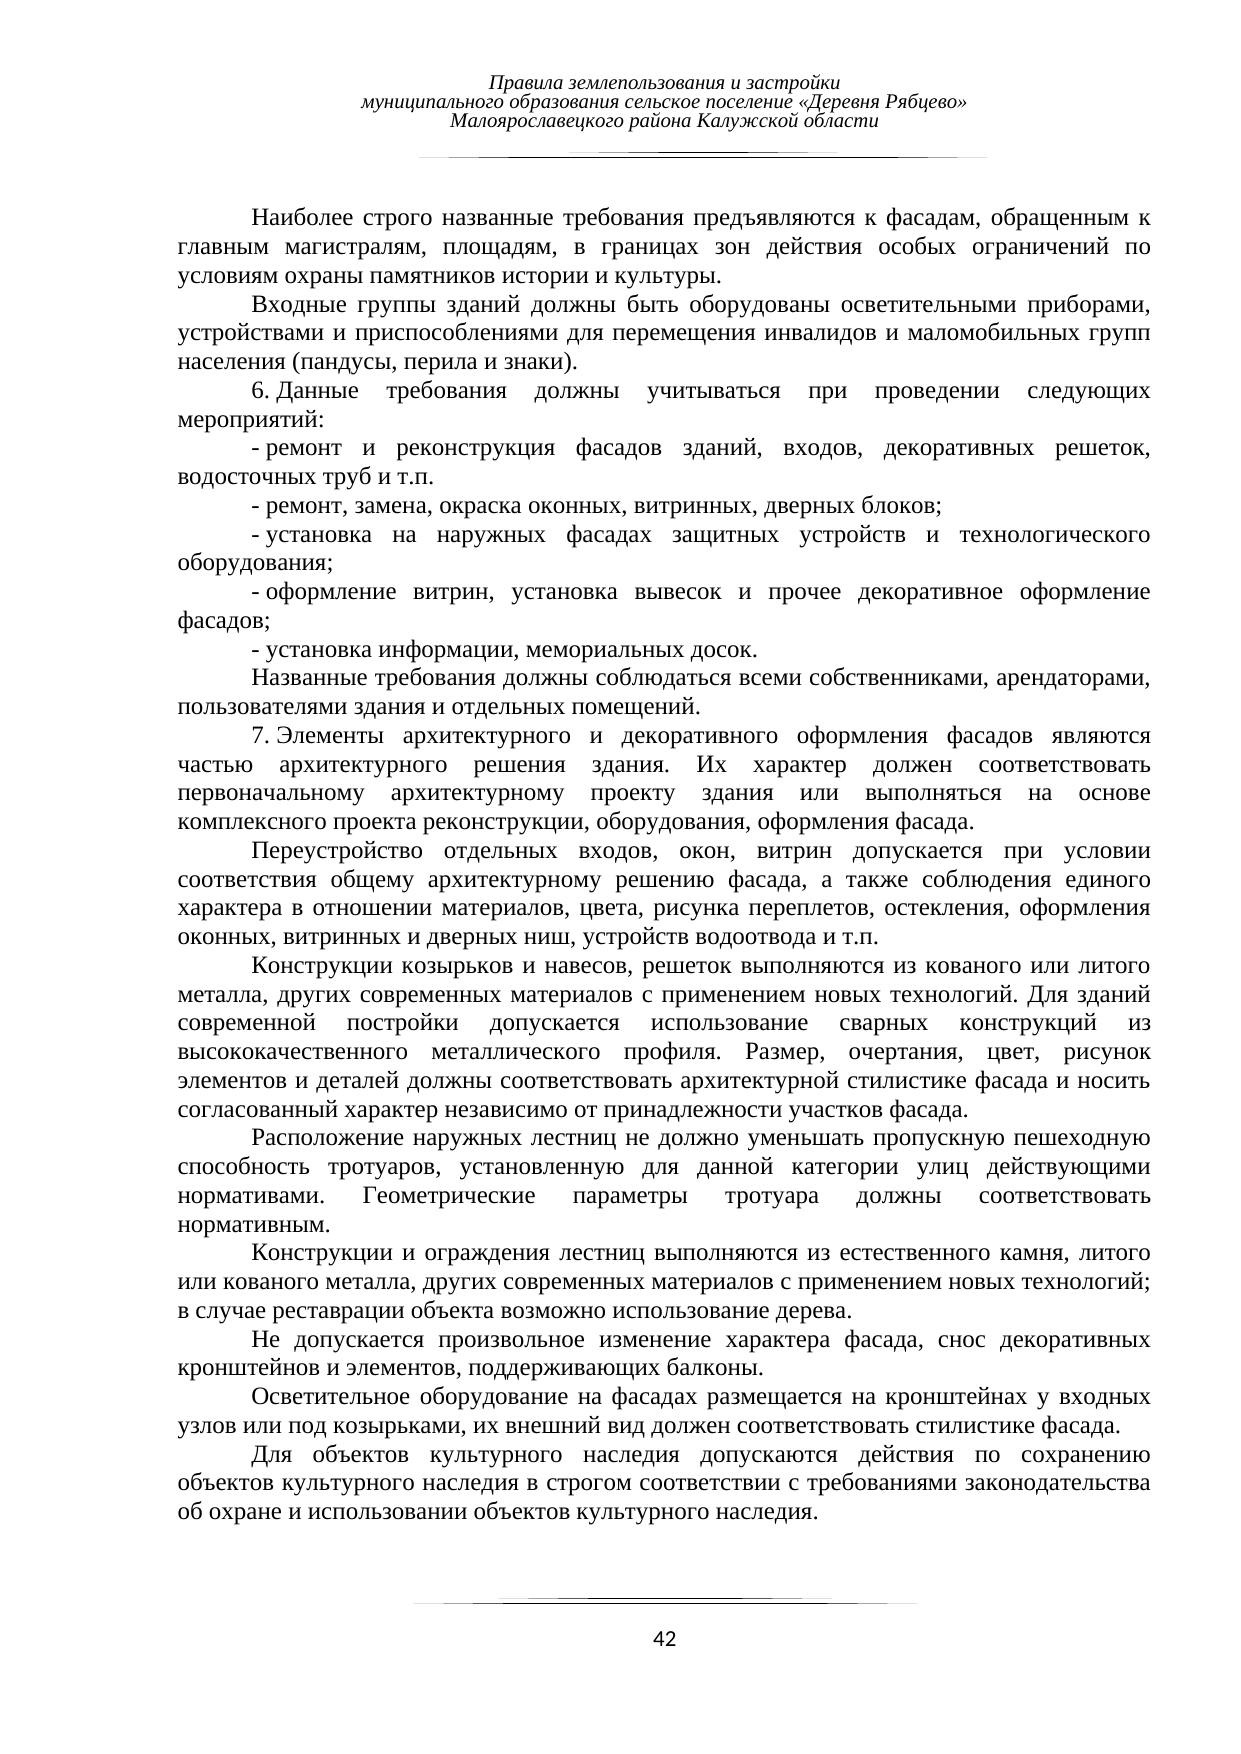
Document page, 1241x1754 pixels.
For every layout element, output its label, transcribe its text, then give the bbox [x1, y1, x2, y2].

text 7. Элементы архитектурного и декоративного оформления фасадов являются частью архитектурного решения здания. Их характер должен соответствовать первоначальному архитектурному проекту здания или выполняться на основе комплексного проекта реконструкции, оборудования, оформления фасада. [177, 720, 1152, 835]
text Для объектов культурного наследия допускаются действия по сохранению объектов культурного наследия в строгом соответствии с требованиями законодательства об охране и использовании объектов культурного наследия. [177, 1439, 1152, 1525]
text Не допускается произвольное изменение характера фасада, снос декоративных кронштейнов и элементов, поддерживающих балконы. [177, 1324, 1152, 1381]
text - установка на наружных фасадах защитных устройств и технологического оборудования; [177, 519, 1152, 576]
text Переустройство отдельных входов, окон, витрин допускается при условии соответствия общему архитектурному решению фасада, а также соблюдения единого характера в отношении материалов, цвета, рисунка переплетов, остекления, оформления оконных, витринных и дверных ниш, устройств водоотвода и т.п. [177, 835, 1152, 950]
text - ремонт, замена, окраска оконных, витринных, дверных блоков; [177, 490, 1152, 519]
text - установка информации, мемориальных досок. [177, 634, 1152, 662]
text Осветительное оборудование на фасадах размещается на кронштейнах у входных узлов или под козырьками, их внешний вид должен соответствовать стилистике фасада. [177, 1381, 1152, 1439]
text - оформление витрин, установка вывесок и прочее декоративное оформление фасадов; [177, 576, 1152, 634]
text Наиболее строго названные требования предъявляются к фасадам, обращенным к главным магистралям, площадям, в границах зон действия особых ограничений по условиям охраны памятников истории и культуры. [177, 202, 1152, 289]
text Расположение наружных лестниц не должно уменьшать пропускную пешеходную способность тротуаров, установленную для данной категории улиц действующими нормативами. Геометрические параметры тротуара должны соответствовать нормативным. [177, 1122, 1152, 1237]
text Конструкции и ограждения лестниц выполняются из естественного камня, литого или кованого металла, других современных материалов с применением новых технологий; в случае реставрации объекта возможно использование дерева. [177, 1237, 1152, 1324]
text Названные требования должны соблюдаться всеми собственниками, арендаторами, пользователями здания и отдельных помещений. [177, 662, 1152, 720]
text Входные группы зданий должны быть оборудованы осветительными приборами, устройствами и приспособлениями для перемещения инвалидов и маломобильных групп населения (пандусы, перила и знаки). [177, 289, 1152, 375]
text - ремонт и реконструкция фасадов зданий, входов, декоративных решеток, водосточных труб и т.п. [177, 432, 1152, 490]
text Конструкции козырьков и навесов, решеток выполняются из кованого или литого металла, других современных материалов с применением новых технологий. Для зданий современной постройки допускается использование сварных конструкций из высококачественного металлического профиля. Размер, очертания, цвет, рисунок элементов и деталей должны соответствовать архитектурной стилистике фасада и носить согласованный характер независимо от принадлежности участков фасада. [177, 950, 1152, 1122]
text 6. Данные требования должны учитываться при проведении следующих мероприятий: [177, 375, 1152, 432]
